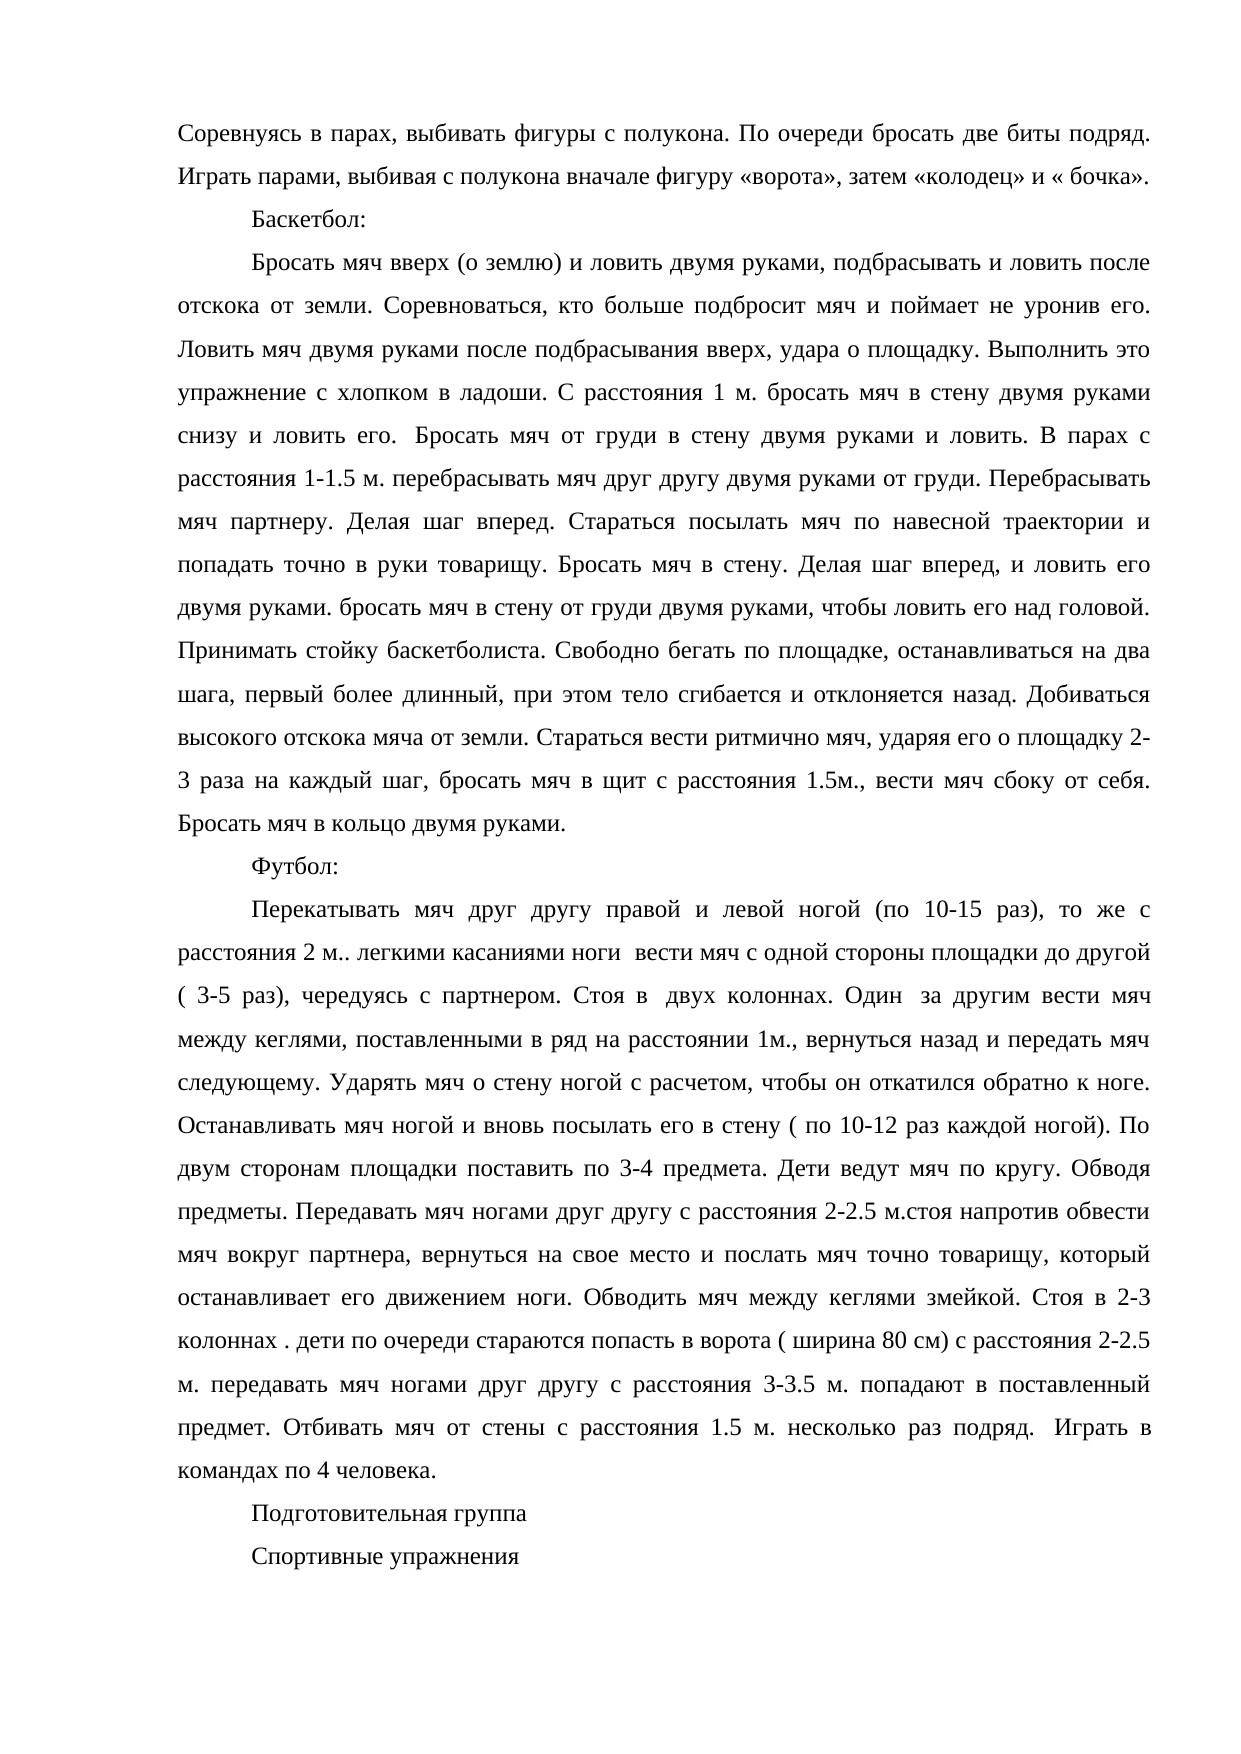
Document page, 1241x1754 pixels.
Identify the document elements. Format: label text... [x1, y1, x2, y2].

text Перекатывать мяч друг другу правой и левой ногой (по 10-15 раз), то же с расстояния 2 м.. легкими касаниями ноги вести мяч с одной стороны площадки до другой ( 3-5 раз), чередуясь с партнером. Стоя в двух колоннах. Один за другим вести мяч между кеглями, поставленными в ряд на расстоянии 1м., вернуться назад и передать мяч следующему. Ударять мяч о стену ногой с расчетом, чтобы он откатился обратно к ноге. Останавливать мяч ногой и вновь посылать его в стену ( по 10-12 раз каждой ногой). По двум сторонам площадки поставить по 3-4 предмета. Дети ведут мяч по кругу. Обводя предметы. Передавать мяч ногами друг другу с расстояния 2-2.5 м.стоя напротив обвести мяч вокруг партнера, вернуться на свое место и послать мяч точно товарищу, который останавливает его движением ноги. Обводить мяч между кеглями змейкой. Стоя в 2-3 колоннах . дети по очереди стараются попасть в ворота ( ширина 80 см) с расстояния 2-2.5 м. передавать мяч ногами друг другу с расстояния 3-3.5 м. попадают в поставленный предмет. Отбивать мяч от стены с расстояния 1.5 м. несколько раз подряд. Играть в командах по 4 человека. [177, 894, 1152, 1484]
text Бросать мяч вверх (о землю) и ловить двумя руками, подбрасывать и ловить после отскока от земли. Соревноваться, кто больше подбросит мяч и поймает не уронив его. Ловить мяч двумя руками после подбрасывания вверх, удара о площадку. Выполнить это упражнение с хлопком в ладоши. С расстояния 1 м. бросать мяч в стену двумя руками снизу и ловить его. Бросать мяч от груди в стену двумя руками и ловить. В парах с расстояния 1-1.5 м. перебрасывать мяч друг другу двумя руками от груди. Перебрасывать мяч партнеру. Делая шаг вперед. Стараться посылать мяч по навесной траектории и попадать точно в руки товарищу. Бросать мяч в стену. Делая шаг вперед, и ловить его двумя руками. бросать мяч в стену от груди двумя руками, чтобы ловить его над головой. Принимать стойку баскетболиста. Свободно бегать по площадке, останавливаться на два шага, первый более длинный, при этом тело сгибается и отклоняется назад. Добиваться высокого отскока мяча от земли. Стараться вести ритмично мяч, ударяя его о площадку 2-3 раза на каждый шаг, бросать мяч в щит с расстояния 1.5м., вести мяч сбоку от себя. Бросать мяч в кольцо двумя руками. [177, 247, 1152, 837]
text Подготовительная группа [177, 1498, 1152, 1527]
text Спортивные упражнения [177, 1541, 1152, 1570]
text Баскетбол: [177, 204, 1152, 233]
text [177, 118, 1152, 190]
text Футбол: [177, 851, 1152, 880]
